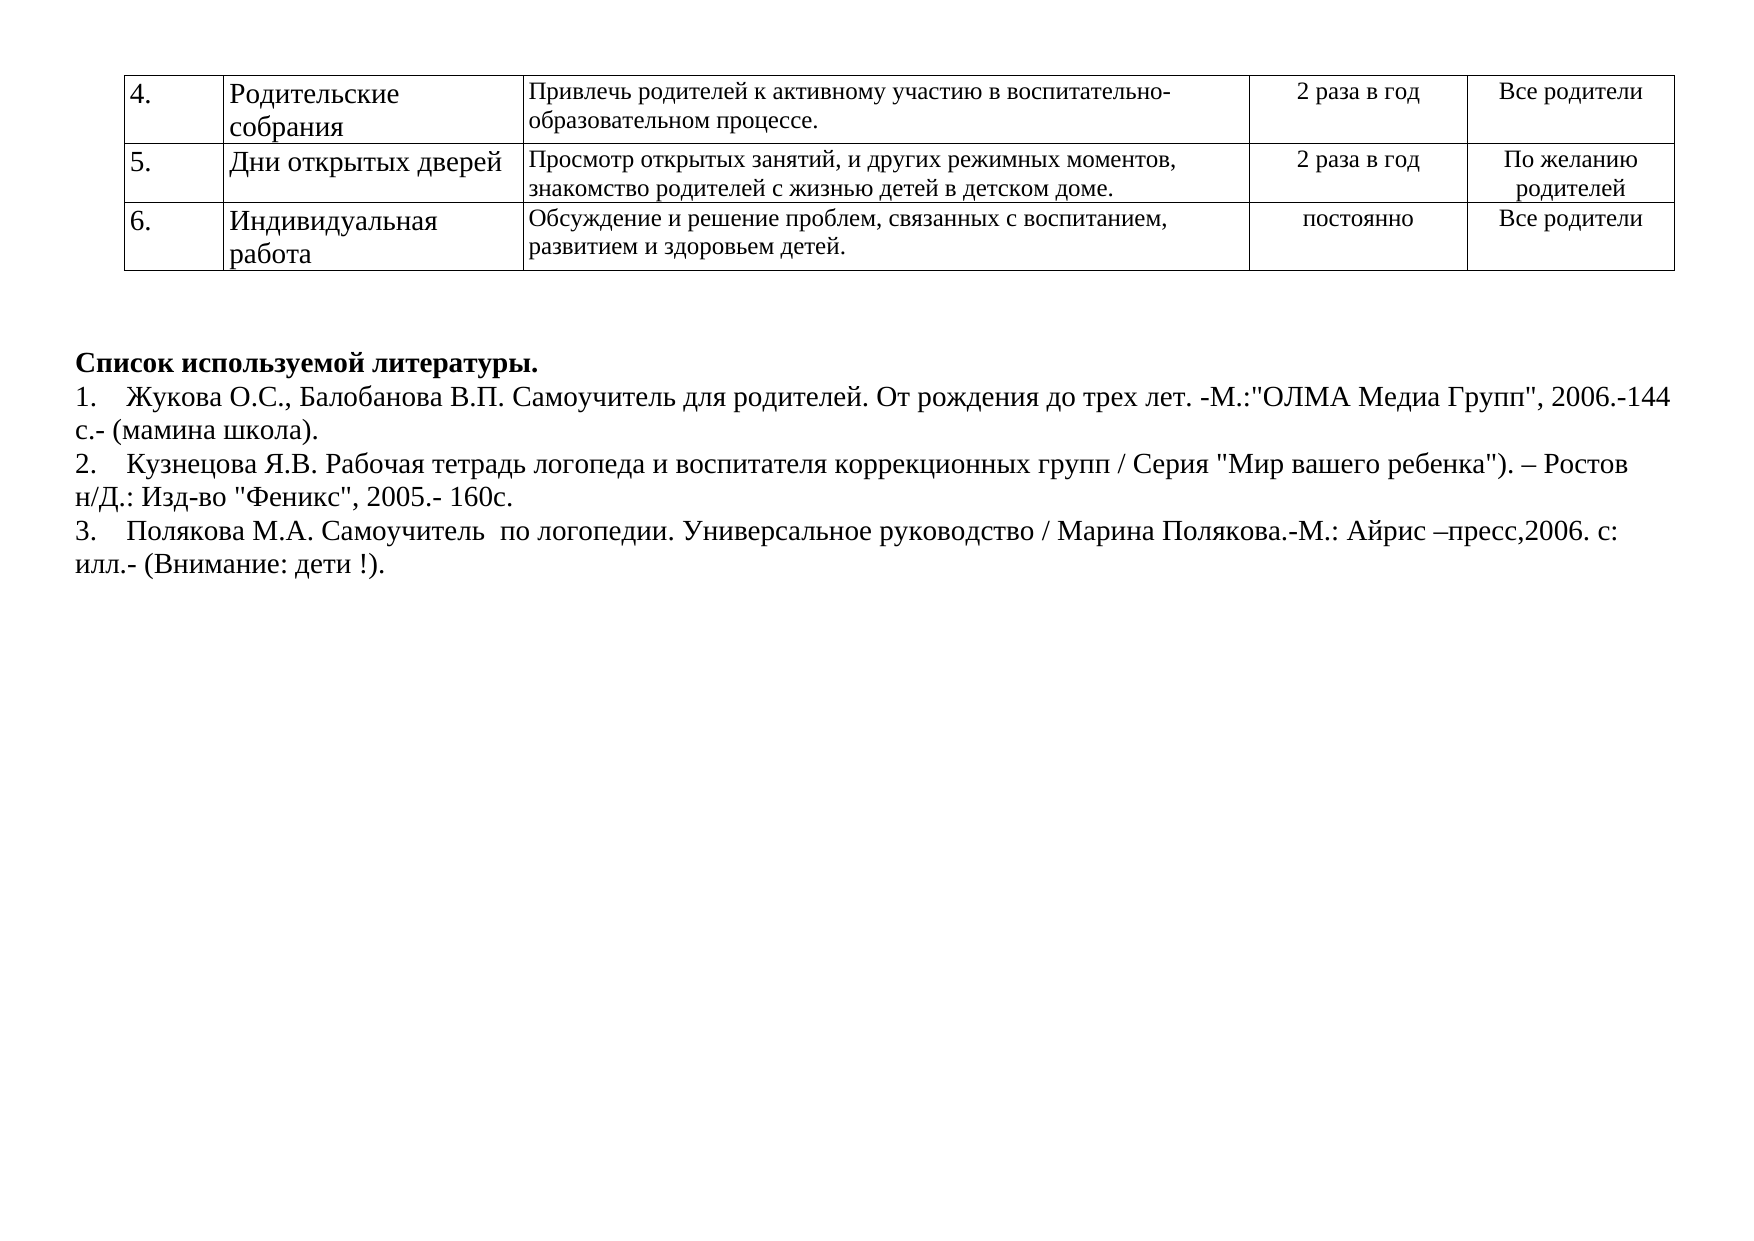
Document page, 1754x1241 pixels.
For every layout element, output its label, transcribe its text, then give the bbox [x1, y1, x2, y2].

table_cell постоянно [1250, 203, 1467, 270]
table_cell Индивидуальная работа [224, 203, 523, 270]
table_cell 6. [125, 203, 223, 270]
table_cell Родительские собрания [224, 76, 523, 143]
table_cell Привлечь родителей к активному участию в воспитательно-образовательном процессе. [524, 76, 1249, 143]
table_cell 2 раза в год [1250, 144, 1467, 202]
table_cell 2 раза в год [1250, 76, 1467, 143]
table_cell Просмотр открытых занятий, и других режимных моментов, знакомство родителей с жизнью детей в детском доме. [524, 144, 1249, 202]
table_cell Дни открытых дверей [224, 144, 523, 202]
table_cell Все родители [1468, 203, 1674, 270]
table_cell Все родители [1468, 76, 1674, 143]
text Список используемой литературы. 1. Жукова О.С., Балобанова В.П. Самоучитель для родителей. От рождения до трех лет. -М.:"ОЛМА Медиа Групп", 2006.-144 с.- (мамина школа). 2. Кузнецова Я.В. Рабочая тетрадь логопеда и воспитателя коррекционных групп / Серия "Мир вашего ребенка"). – Ростов н/Д.: Изд-во "Феникс", 2005.- 160с. 3. Полякова М.А. Самоучитель по логопедии. Универсальное руководство / Марина Полякова.-М.: Айрис –пресс,2006. с: илл.- (Внимание: дети !). [75, 345, 1679, 580]
table_cell Обсуждение и решение проблем, связанных с воспитанием, развитием и здоровьем детей. [524, 203, 1249, 270]
table_cell 4. [125, 76, 223, 143]
table_cell 5. [125, 144, 223, 202]
table_cell По желанию родителей [1468, 144, 1674, 202]
